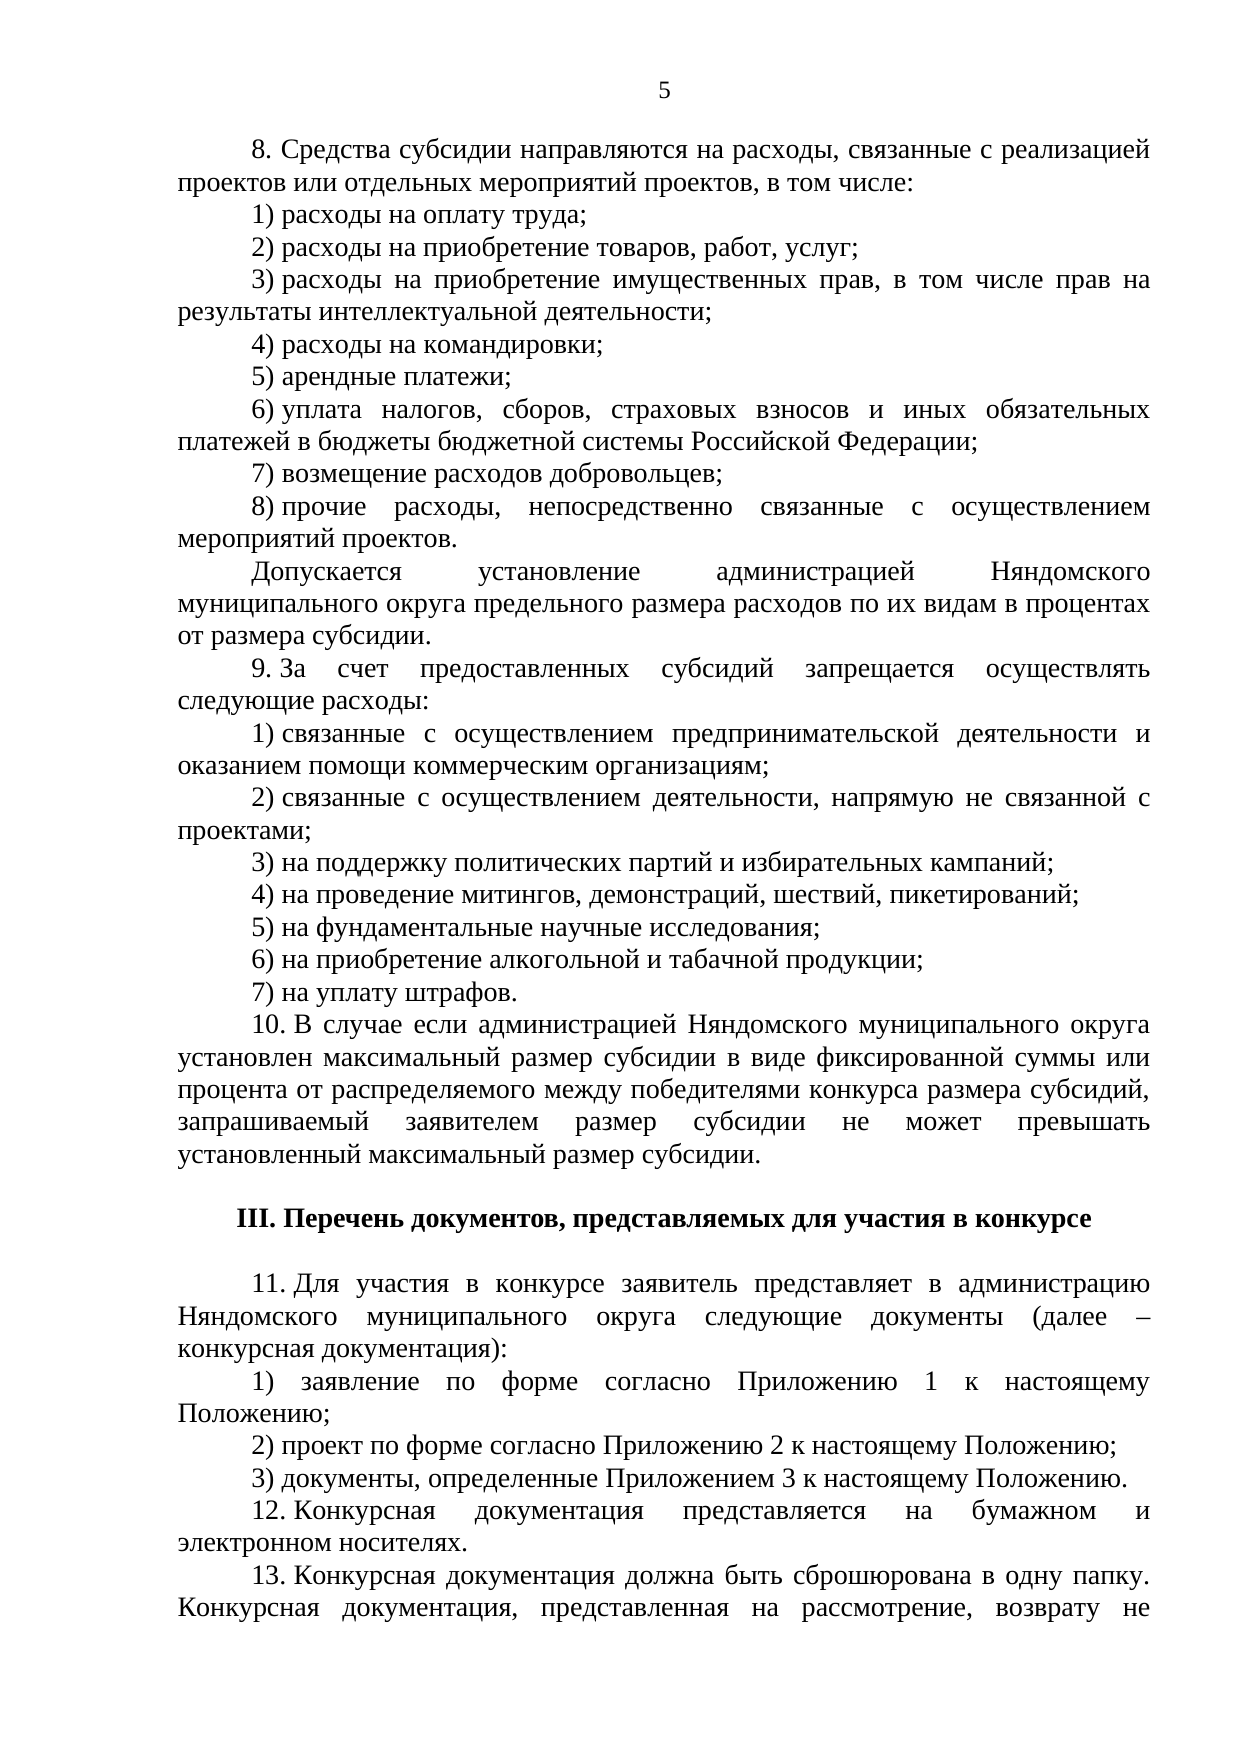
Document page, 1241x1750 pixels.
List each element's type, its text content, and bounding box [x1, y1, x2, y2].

text 8. Средства субсидии направляются на расходы, связанные с реализацией проектов или отдельных мероприятий проектов, в том числе: [177, 132, 1152, 197]
text 9. За счет предоставленных субсидий запрещается осуществлять следующие расходы: [177, 651, 1152, 716]
text 6) на приобретение алкогольной и табачной продукции; [177, 942, 1152, 975]
text 1) расходы на оплату труда; [177, 197, 1152, 230]
text 1) заявление по форме согласно Приложению 1 к настоящему Положению; [177, 1363, 1152, 1428]
text 2) проект по форме согласно Приложению 2 к настоящему Положению; [177, 1428, 1152, 1461]
text 5) на фундаментальные научные исследования; [177, 910, 1152, 942]
text 7) на уплату штрафов. [177, 975, 1152, 1007]
text 6) уплата налогов, сборов, страховых взносов и иных обязательных платежей в бюджеты бюджетной системы Российской Федерации; [177, 392, 1152, 456]
text 4) расходы на командировки; [177, 327, 1152, 359]
text 5) арендные платежи; [177, 359, 1152, 392]
text 3) документы, определенные Приложением 3 к настоящему Положению. [177, 1461, 1152, 1493]
text 1) связанные с осуществлением предпринимательской деятельности и оказанием помощи коммерческим организациям; [177, 716, 1152, 780]
text 8) прочие расходы, непосредственно связанные с осуществлением мероприятий проектов. [177, 489, 1152, 554]
text 3) расходы на приобретение имущественных прав, в том числе прав на результаты интеллектуальной деятельности; [177, 262, 1152, 327]
text 11. Для участия в конкурсе заявитель представляет в администрацию Няндомского муниципального округа следующие документы (далее – конкурсная документация): [177, 1266, 1152, 1363]
subtitle III. Перечень документов, представляемых для участия в конкурсе [177, 1202, 1152, 1234]
text 3) на поддержку политических партий и избирательных кампаний; [177, 845, 1152, 878]
text 10. В случае если администрацией Няндомского муниципального округа установлен максимальный размер субсидии в виде фиксированной суммы или процента от распределяемого между победителями конкурса размера субсидий, запрашиваемый заявителем размер субсидии не может превышать установленный максимальный размер субсидии. [177, 1007, 1152, 1169]
text 7) возмещение расходов добровольцев; [177, 456, 1152, 489]
text 12. Конкурсная документация представляется на бумажном и электронном носителях. [177, 1493, 1152, 1558]
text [177, 1558, 1152, 1623]
text 2) расходы на приобретение товаров, работ, услуг; [177, 230, 1152, 262]
text 2) связанные с осуществлением деятельности, напрямую не связанной с проектами; [177, 780, 1152, 845]
text 4) на проведение митингов, демонстраций, шествий, пикетирований; [177, 878, 1152, 910]
text Допускается установление администрацией Няндомского муниципального округа предельного размера расходов по их видам в процентах от размера субсидии. [177, 554, 1152, 651]
